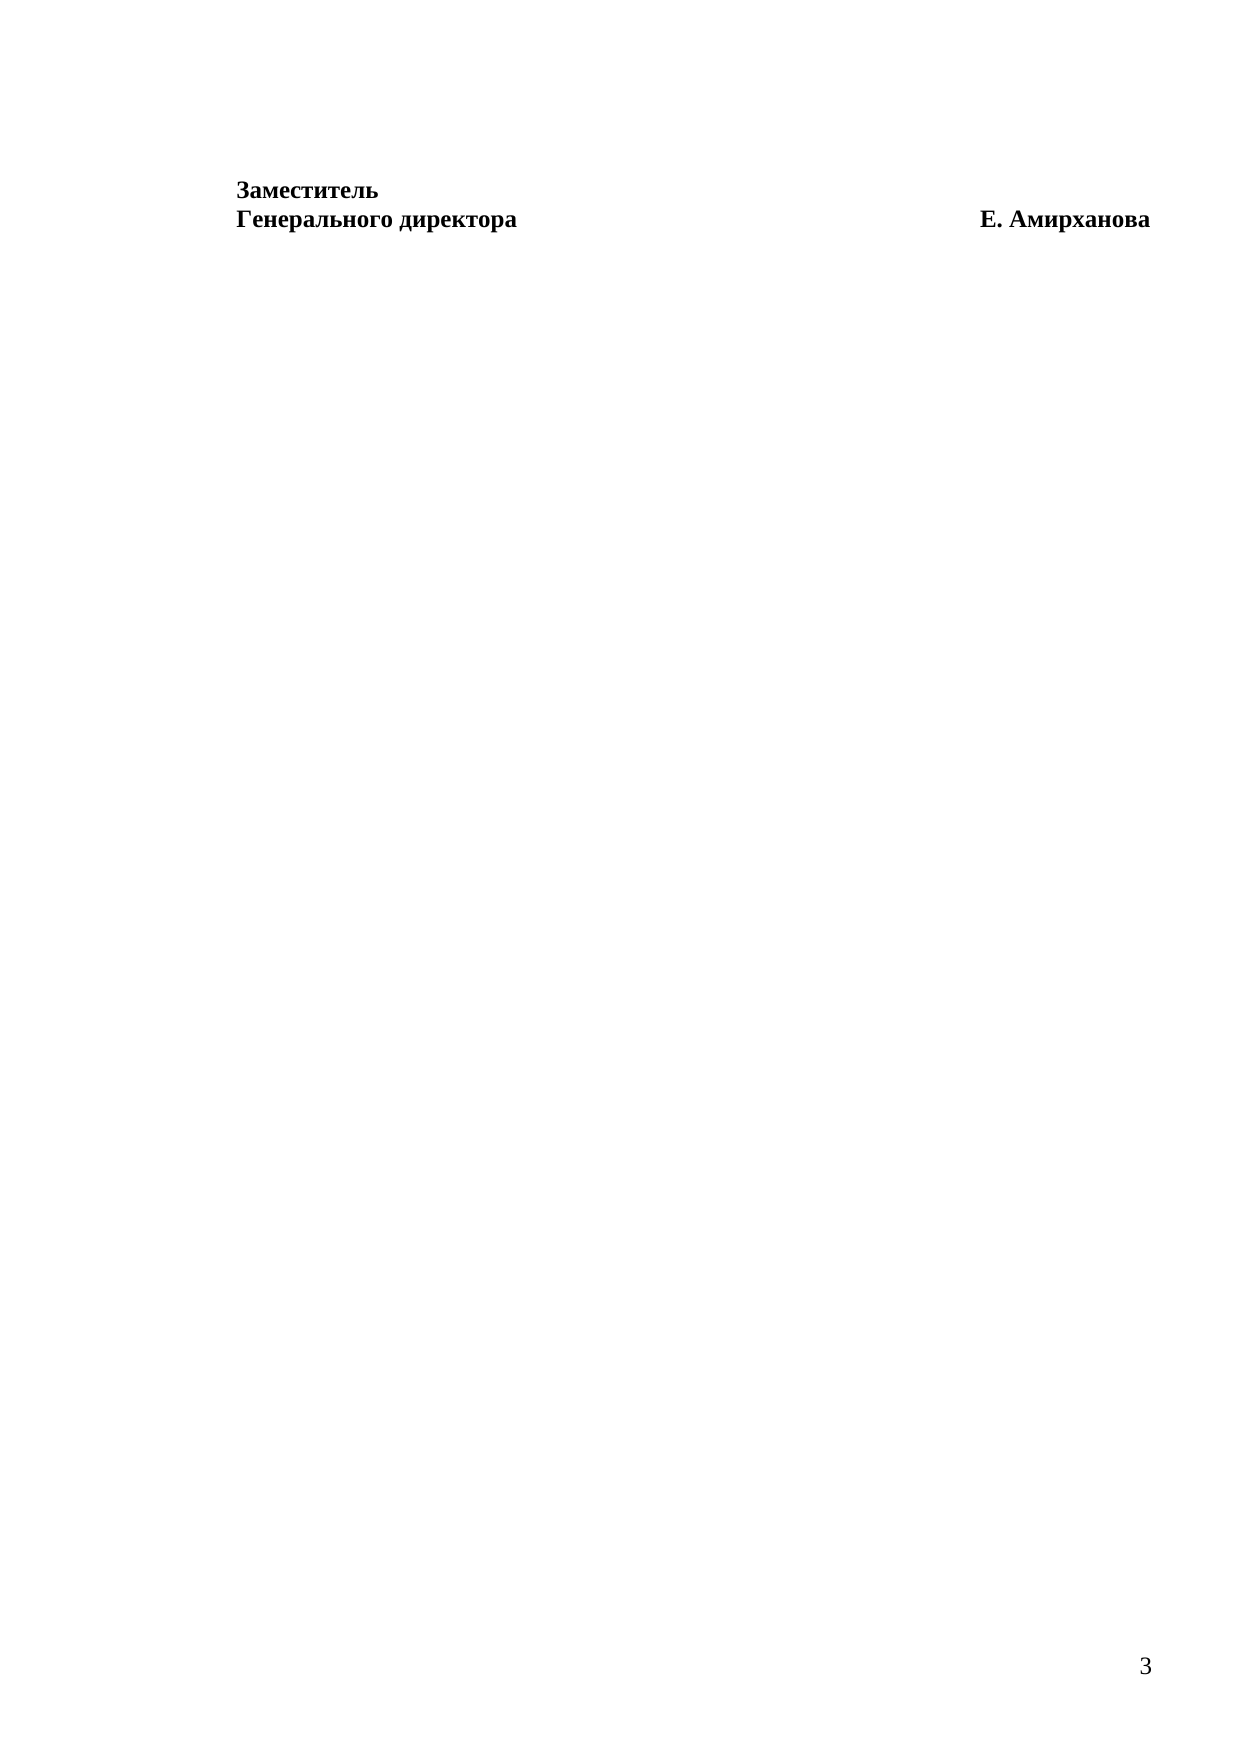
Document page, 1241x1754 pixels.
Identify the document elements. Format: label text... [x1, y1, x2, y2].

text Генерального директора Е. Амирханова [177, 204, 1152, 233]
text Заместитель [177, 176, 1152, 204]
